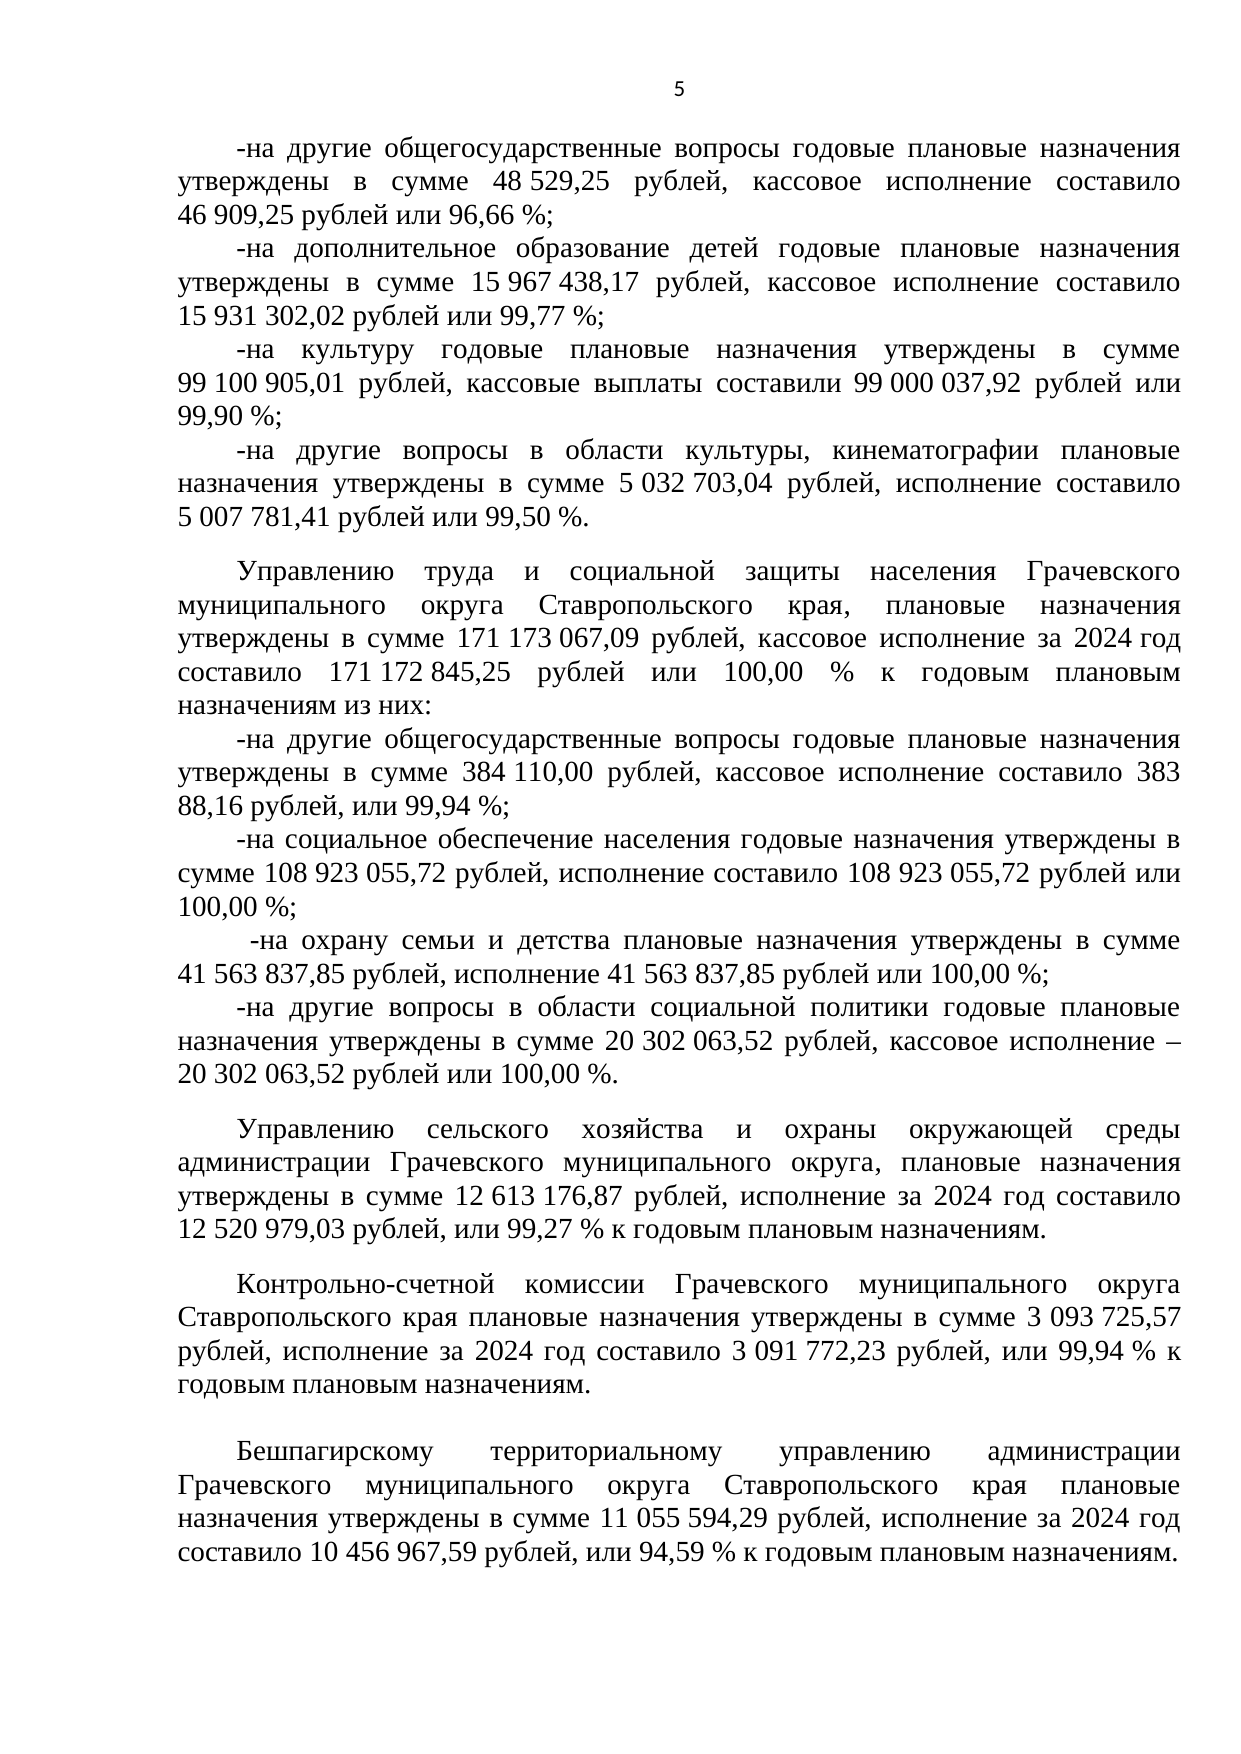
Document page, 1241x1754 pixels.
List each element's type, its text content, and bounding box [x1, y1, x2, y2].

text Бешпагирскому территориальному управлению администрации Грачевского муниципального округа Ставропольского края плановые назначения утверждены в сумме 11 055 594,29 рублей, исполнение за 2024 год составило 10 456 967,59 рублей, или 94,59 % к годовым плановым назначениям. [177, 1433, 1181, 1568]
text -на социальное обеспечение населения годовые назначения утверждены в сумме 108 923 055,72 рублей, исполнение составило 108 923 055,72 рублей или 100,00 %; [177, 822, 1181, 922]
text Управлению сельского хозяйства и охраны окружающей среды администрации Грачевского муниципального округа, плановые назначения утверждены в сумме 12 613 176,87 рублей, исполнение за 2024 год составило 12 520 979,03 рублей, или 99,27 % к годовым плановым назначениям. [177, 1111, 1181, 1245]
text -на другие общегосударственные вопросы годовые плановые назначения утверждены в сумме 384 110,00 рублей, кассовое исполнение составило 383 88,16 рублей, или 99,94 %; [177, 721, 1181, 822]
text -на охрану семьи и детства плановые назначения утверждены в сумме 41 563 837,85 рублей, исполнение 41 563 837,85 рублей или 100,00 %; [177, 922, 1181, 989]
text -на культуру годовые плановые назначения утверждены в сумме 99 100 905,01 рублей, кассовые выплаты составили 99 000 037,92 рублей или 99,90 %; [177, 331, 1181, 432]
text Управлению труда и социальной защиты населения Грачевского муниципального округа Ставропольского края, плановые назначения утверждены в сумме 171 173 067,09 рублей, кассовое исполнение за 2024 год составило 171 172 845,25 рублей или 100,00 % к годовым плановым назначениям из них: [177, 553, 1181, 721]
text -на другие вопросы в области социальной политики годовые плановые назначения утверждены в сумме 20 302 063,52 рублей, кассовое исполнение – 20 302 063,52 рублей или 100,00 %. [177, 989, 1181, 1090]
text -на дополнительное образование детей годовые плановые назначения утверждены в сумме 15 967 438,17 рублей, кассовое исполнение составило 15 931 302,02 рублей или 99,77 %; [177, 231, 1181, 331]
text Контрольно-счетной комиссии Грачевского муниципального округа Ставропольского края плановые назначения утверждены в сумме 3 093 725,57 рублей, исполнение за 2024 год составило 3 091 772,23 рублей, или 99,94 % к годовым плановым назначениям. [177, 1266, 1181, 1400]
text -на другие общегосударственные вопросы годовые плановые назначения утверждены в сумме 48 529,25 рублей, кассовое исполнение составило 46 909,25 рублей или 96,66 %; [177, 130, 1181, 231]
text -на другие вопросы в области культуры, кинематографии плановые назначения утверждены в сумме 5 032 703,04 рублей, исполнение составило 5 007 781,41 рублей или 99,50 %. [177, 432, 1181, 532]
